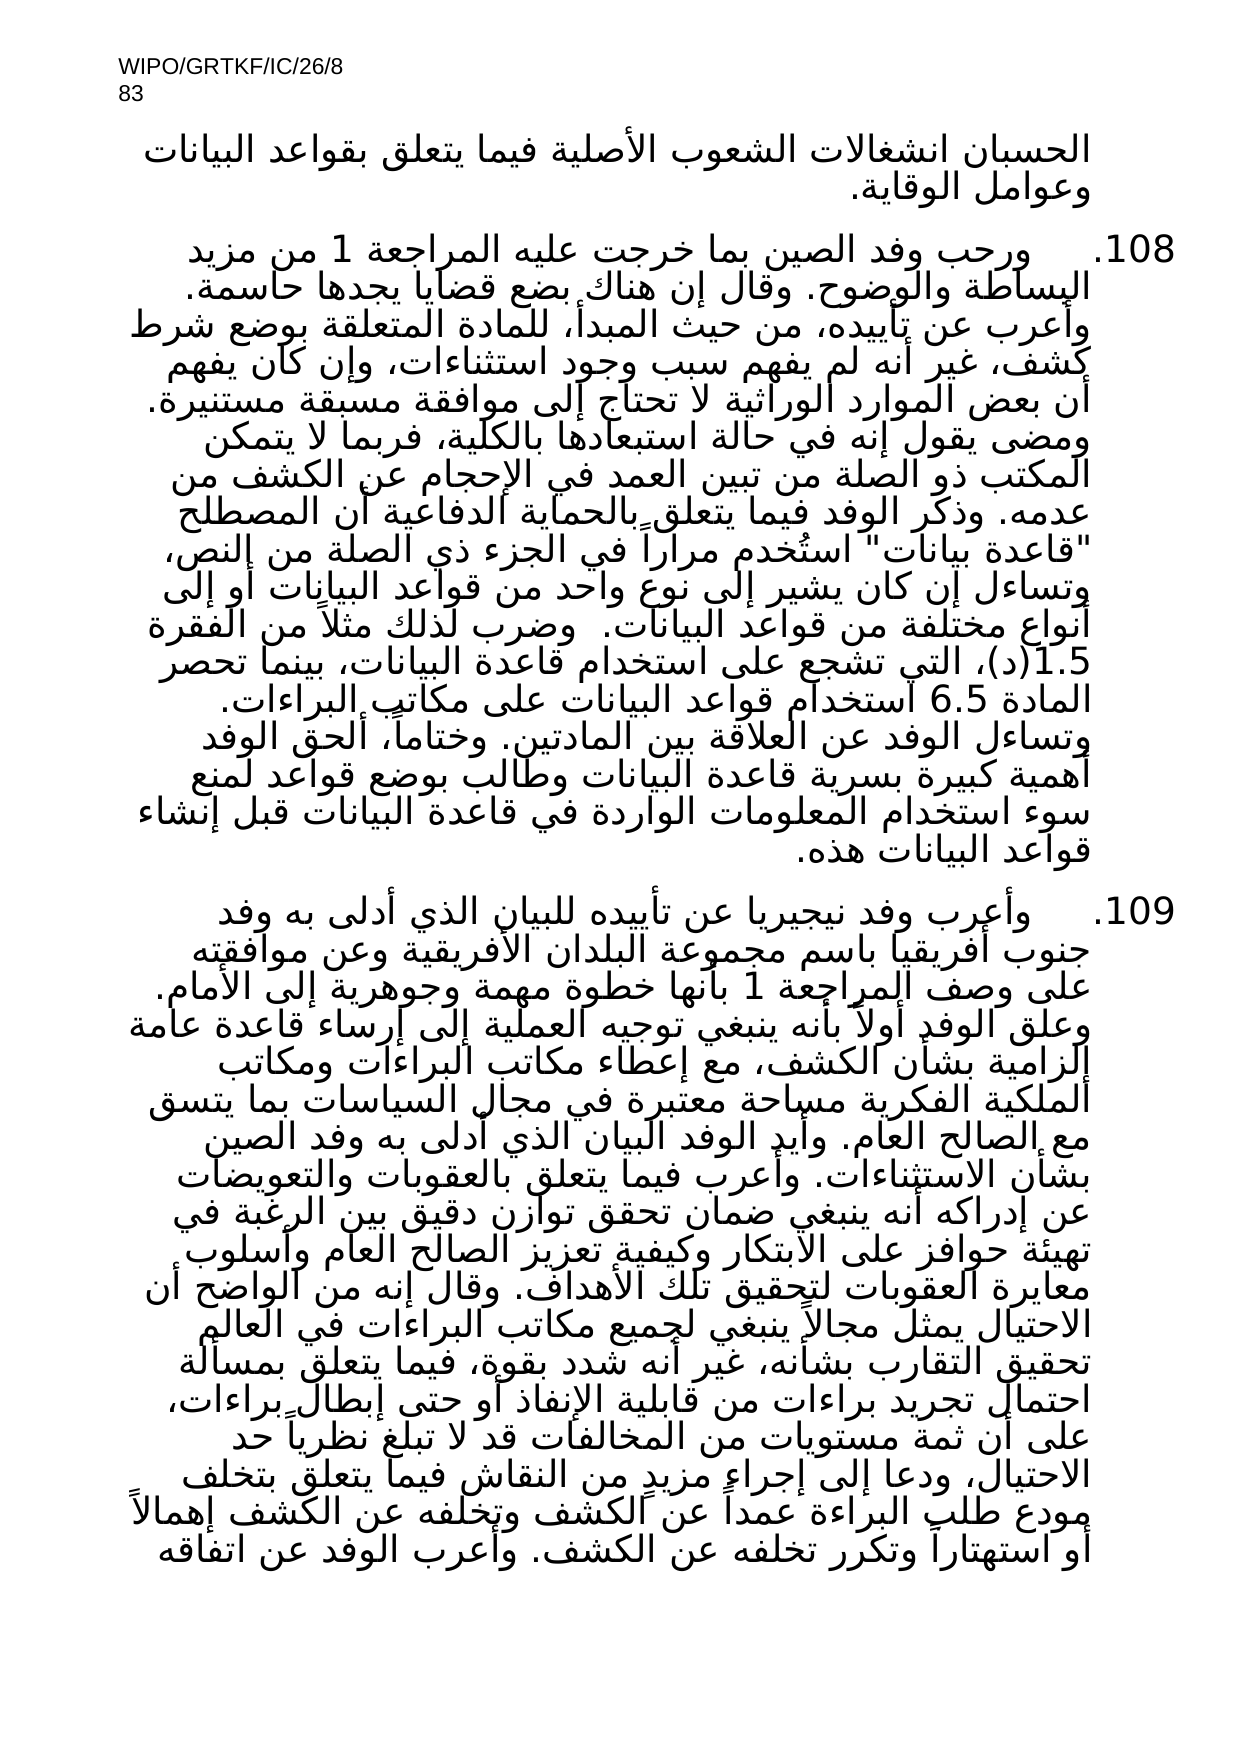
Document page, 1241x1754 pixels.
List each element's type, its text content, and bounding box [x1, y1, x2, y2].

text ورحب وفد الصين بما خرجت عليه المراجعة 1 من مزيد البساطة والوضوح. وقال إن هناك بضع قضايا يجدها حاسمة. وأعرب عن تأييده، من حيث المبدأ، للمادة المتعلقة بوضع شرط كشف، غير أنه لم يفهم سبب وجود استثناءات، وإن كان يفهم أن بعض الموارد الوراثية لا تحتاج إلى موافقة مسبقة مستنيرة. ومضى يقول إنه في حالة استبعادها بالكلية، فربما لا يتمكن المكتب ذو الصلة من تبين العمد في الإحجام عن الكشف من عدمه. وذكر الوفد فيما يتعلق بالحماية الدفاعية أن المصطلح "قاعدة بيانات" استُخدم مراراً في الجزء ذي الصلة من النص، وتساءل إن كان يشير إلى نوع واحد من قواعد البيانات أو إلى أنواع مختلفة من قواعد البيانات. وضرب لذلك مثلاً من الفقرة 1.5(د)، التي تشجع على استخدام قاعدة البيانات، بينما تحصر المادة 6.5 استخدام قواعد البيانات على مكاتب البراءات. وتساءل الوفد عن العلاقة بين المادتين. وختاماً، ألحق الوفد أهمية كبيرة بسرية قاعدة البيانات وطالب بوضع قواعد لمنع سوء استخدام المعلومات الواردة في قاعدة البيانات قبل إنشاء قواعد البيانات هذه. [118, 232, 1092, 870]
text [118, 895, 1092, 1570]
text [118, 132, 1092, 207]
